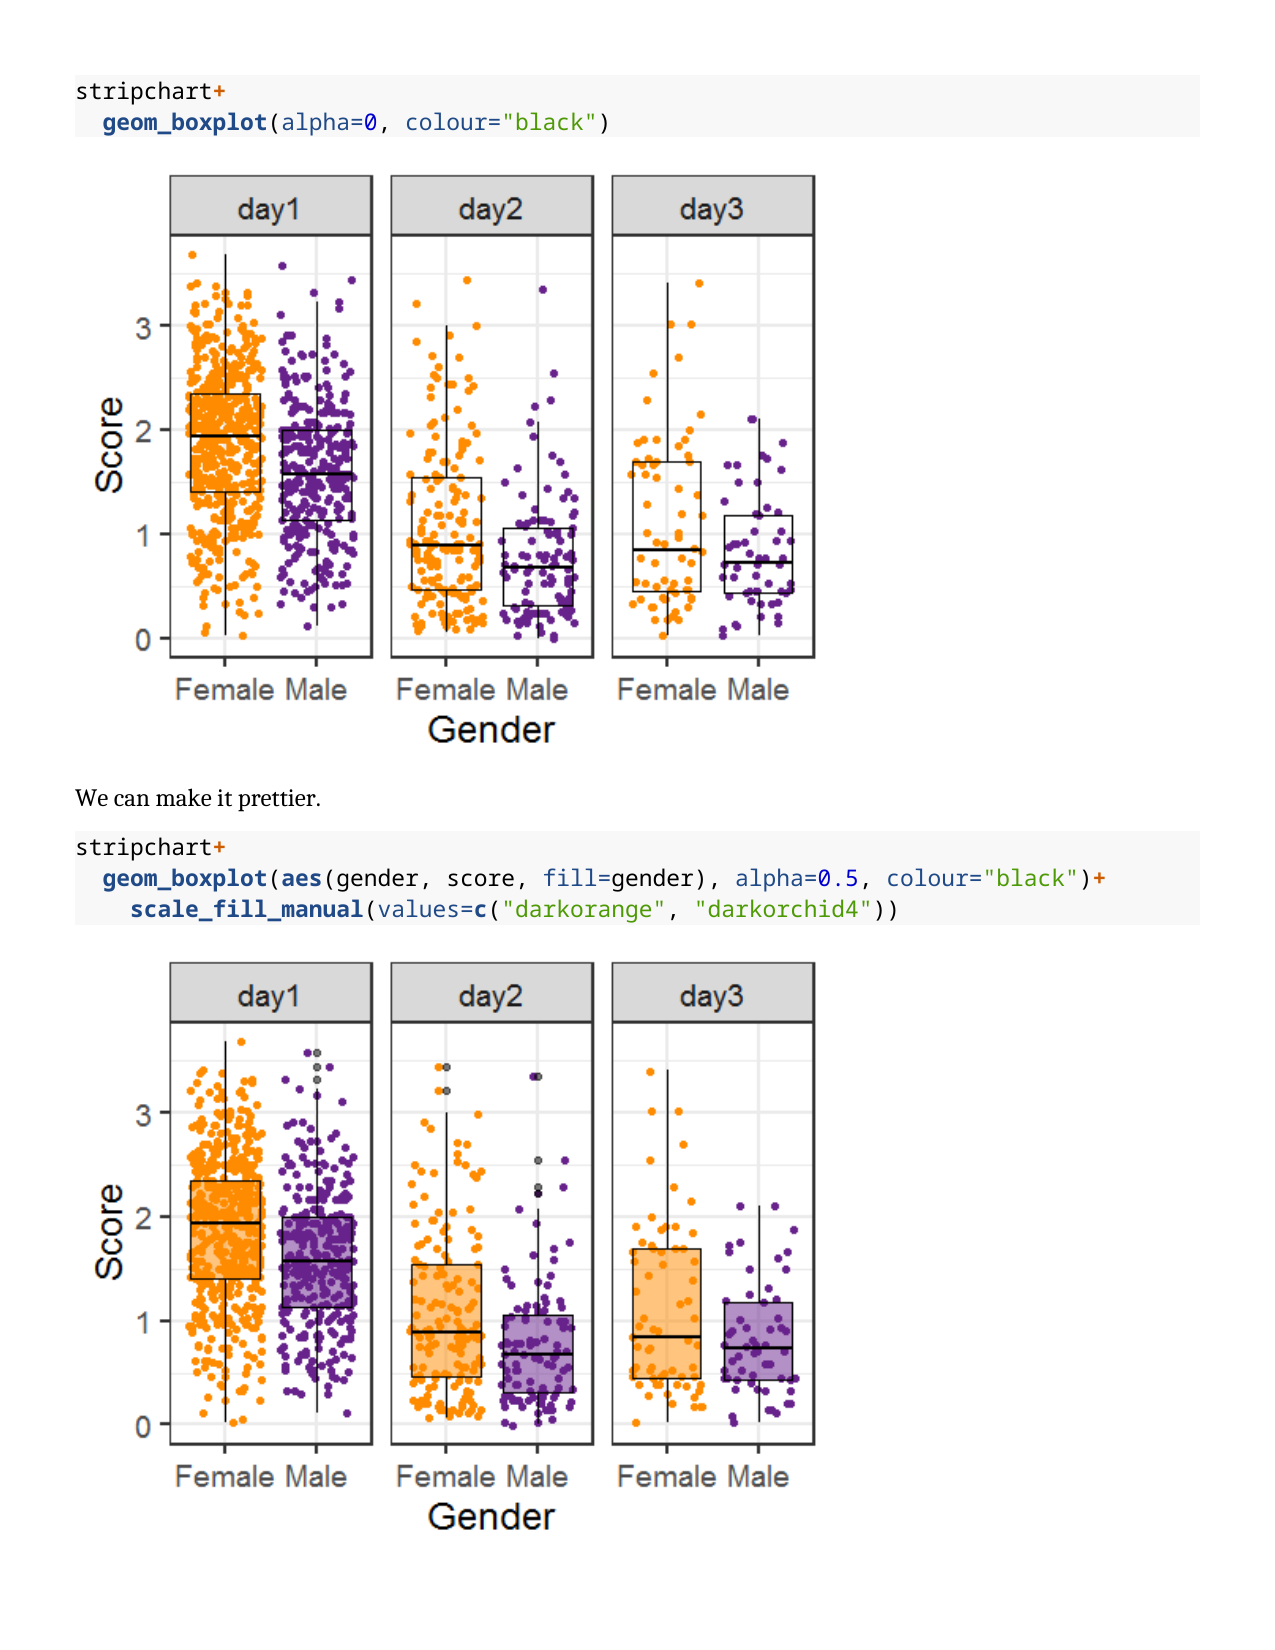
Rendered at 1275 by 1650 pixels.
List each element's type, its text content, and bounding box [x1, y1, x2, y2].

picture [75, 158, 833, 765]
text stripchart+ geom_boxplot(alpha=0, colour="black") [226, 75, 1200, 137]
text stripchart+ geom_boxplot(aes(gender, score, fill=gender), alpha=0.5, colour="black")+ scale_fill_manual(values=c("darkorange", "darkorchid4")) [75, 831, 1200, 925]
picture [75, 945, 833, 1552]
text We can make it prettier. [75, 783, 1200, 812]
